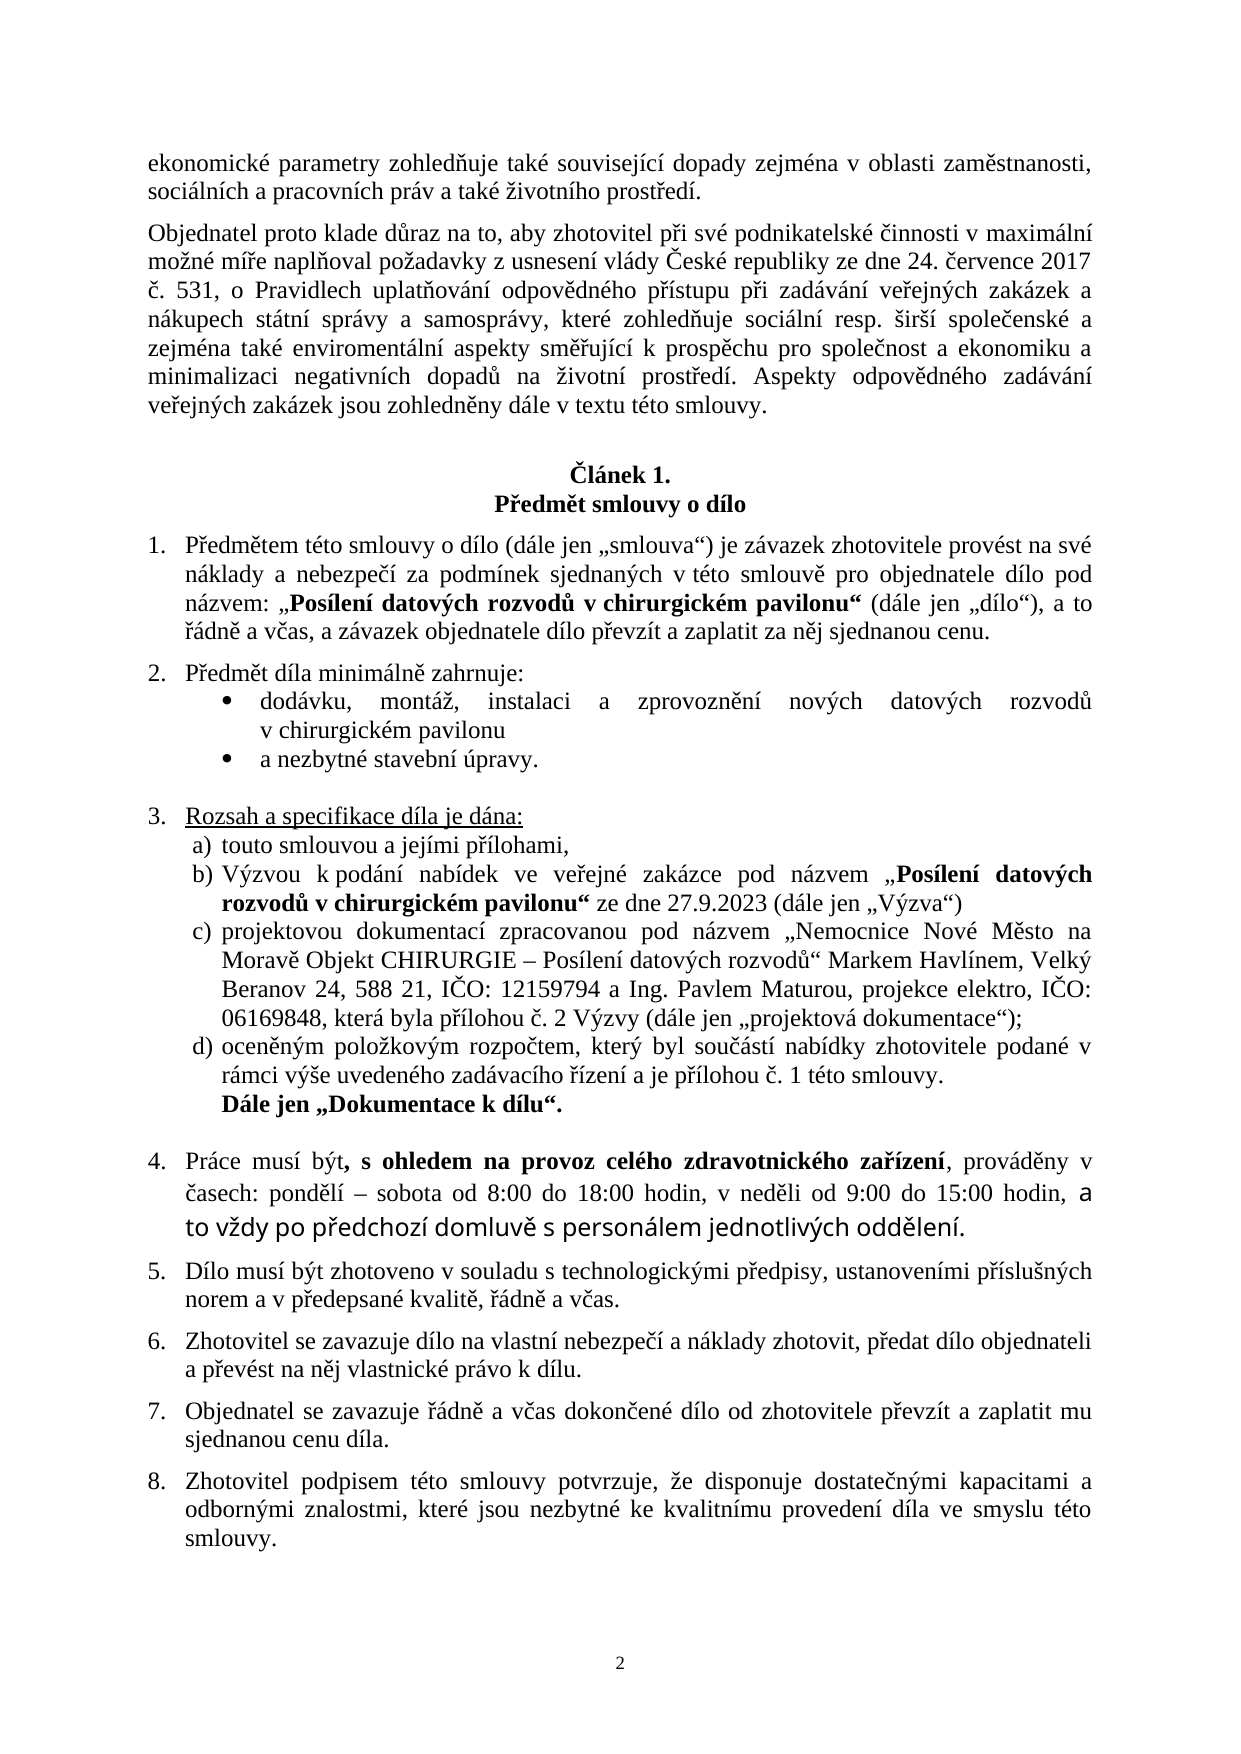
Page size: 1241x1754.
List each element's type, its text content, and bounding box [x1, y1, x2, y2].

list oceněným položkovým rozpočtem, který byl součástí nabídky zhotovitele podané v rámci výše uvedeného zadávacího řízení a je přílohou č. 1 této smlouvy. [192, 1031, 1093, 1089]
list Zhotovitel se zavazuje dílo na vlastní nebezpečí a náklady zhotovit, předat dílo objednateli a převést na něj vlastnické právo k dílu. [147, 1326, 1093, 1383]
list Práce musí být, s ohledem na provoz celého zdravotnického zařízení, prováděny v časech: pondělí – sobota od 8:00 do 18:00 hodin, v neděli od 9:00 do 15:00 hodin, a to vždy po předchozí domluvě s personálem jednotlivých oddělení. [148, 1146, 1093, 1243]
list Dále jen „Dokumentace k dílu“. [221, 1089, 1093, 1118]
text Objednatel proto klade důraz na to, aby zhotovitel při své podnikatelské činnosti v maximální možné míře naplňoval požadavky z usnesení vlády České republiky ze dne 24. července 2017 č. 531, o Pravidlech uplatňování odpovědného přístupu při zadávání veřejných zakázek a nákupech státní správy a samosprávy, které zohledňuje sociální resp. širší společenské a zejména také enviromentální aspekty směřující k prospěchu pro společnost a ekonomiku a minimalizaci negativních dopadů na životní prostředí. Aspekty odpovědného zadávání veřejných zakázek jsou zohledněny dále v textu této smlouvy. [148, 218, 1093, 419]
list projektovou dokumentací zpracovanou pod názvem „Nemocnice Nové Město na Moravě Objekt CHIRURGIE – Posílení datových rozvodů“ Markem Havlínem, Velký Beranov 24, 588 21, IČO: 12159794 a Ing. Pavlem Maturou, projekce elektro, IČO: 06169848, která byla přílohou č. 2 Výzvy (dále jen „projektová dokumentace“); [192, 916, 1093, 1031]
list touto smlouvou a jejími přílohami, [192, 830, 1093, 859]
list Předmět díla minimálně zahrnuje: [148, 658, 1093, 686]
list Objednatel se zavazuje řádně a včas dokončené dílo od zhotovitele převzít a zaplatit mu sjednanou cenu díla. [147, 1396, 1093, 1453]
text Předmět smlouvy o dílo [148, 489, 1093, 518]
list Předmětem této smlouvy o dílo (dále jen „smlouva“) je závazek zhotovitele provést na své náklady a nebezpečí za podmínek sjednaných v této smlouvě pro objednatele dílo pod názvem: „Posílení datových rozvodů v chirurgickém pavilonu“ (dále jen „dílo“), a to řádně a včas, a závazek objednatele dílo převzít a zaplatit za něj sjednanou cenu. [147, 530, 1093, 645]
list Rozsah a specifikace díla je dána: [148, 801, 1093, 830]
list Výzvou k podání nabídek ve veřejné zakázce pod názvem „Posílení datových rozvodů v chirurgickém pavilonu“ ze dne 27.9.2023 (dále jen „Výzva“) [192, 859, 1093, 916]
list dodávku, montáž, instalaci a zprovoznění nových datových rozvodů v chirurgickém pavilonu [223, 686, 1093, 744]
list Zhotovitel podpisem této smlouvy potvrzuje, že disponuje dostatečnými kapacitami a odbornými znalostmi, které jsou nezbytné ke kvalitnímu provedení díla ve smyslu této smlouvy. [147, 1466, 1093, 1552]
list Dílo musí být zhotoveno v souladu s technologickými předpisy, ustanoveními příslušných norem a v předepsané kvalitě, řádně a včas. [147, 1256, 1093, 1313]
text Článek 1. [148, 460, 1093, 489]
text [148, 148, 1093, 205]
list a nezbytné stavební úpravy. [223, 744, 1093, 773]
